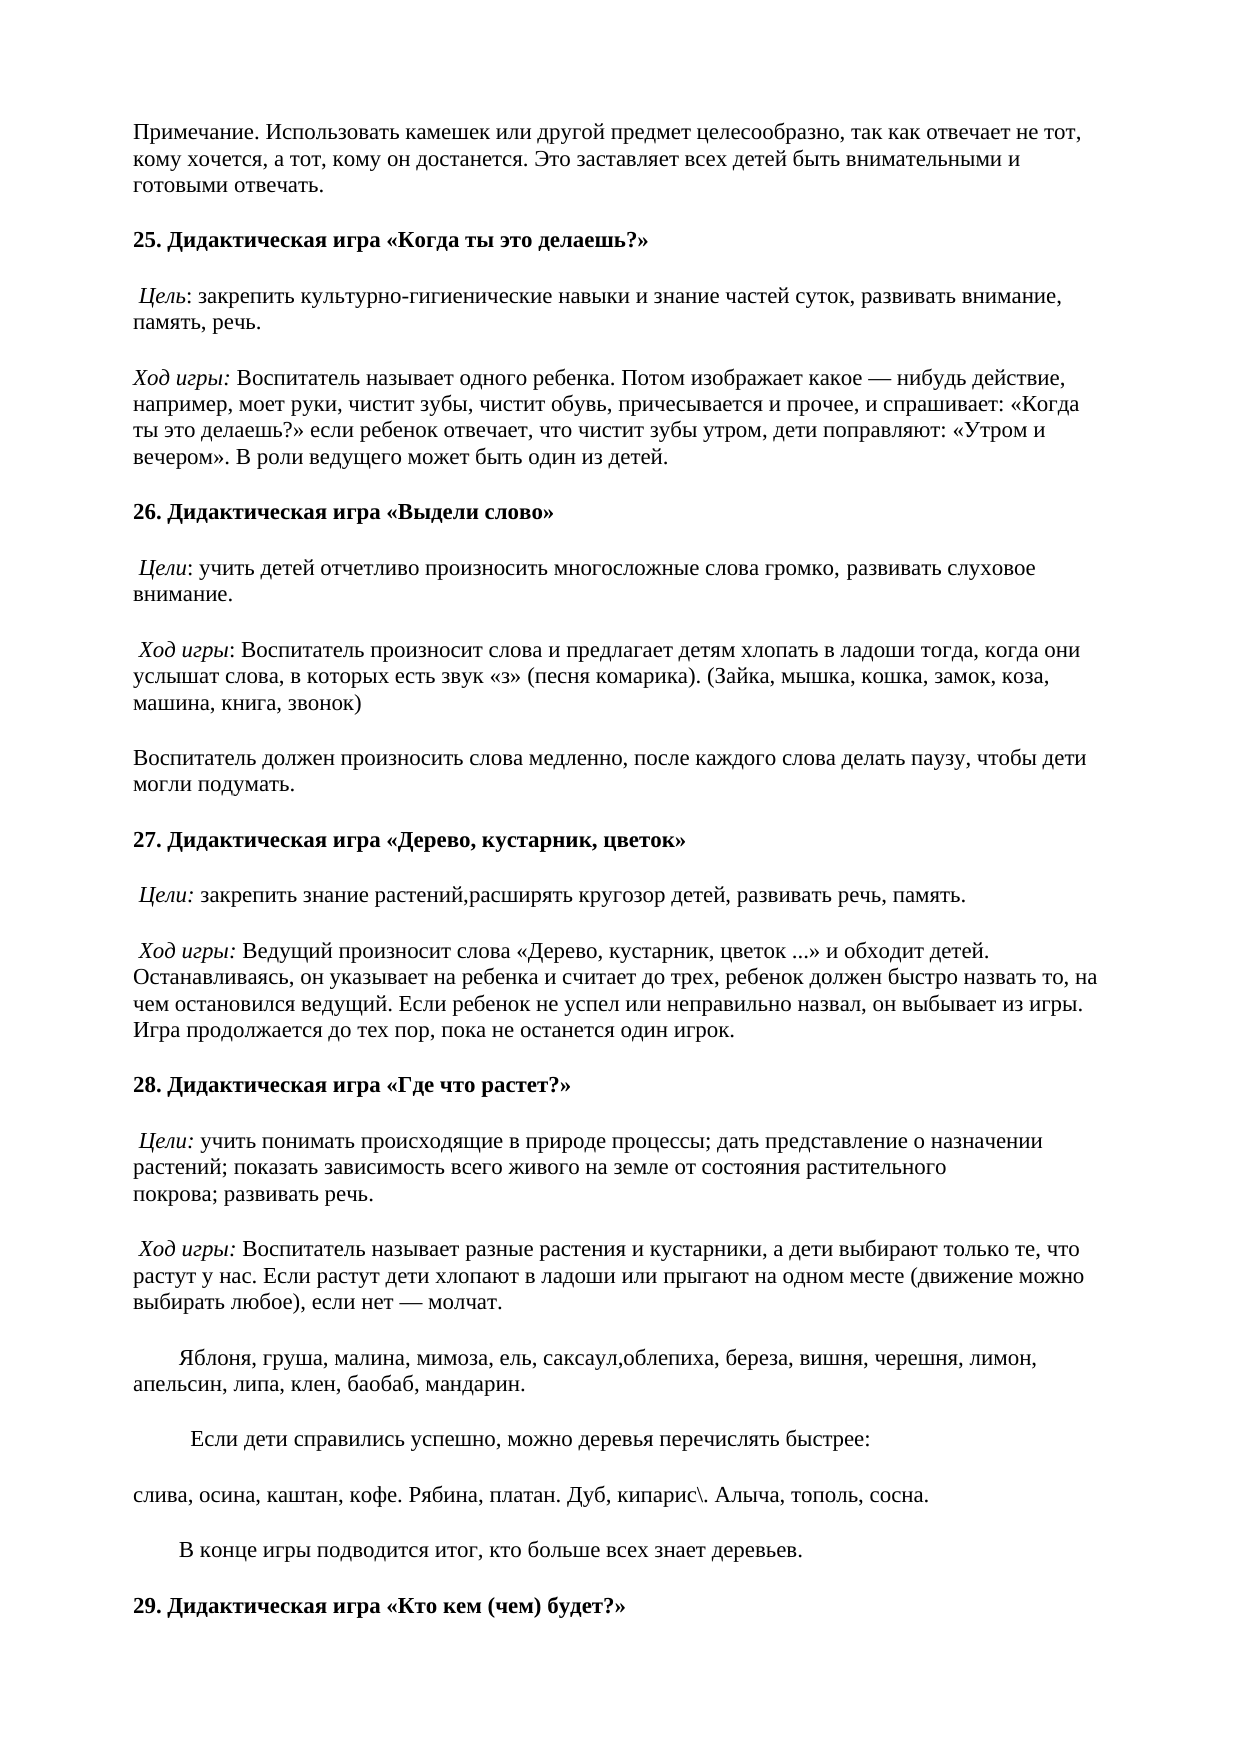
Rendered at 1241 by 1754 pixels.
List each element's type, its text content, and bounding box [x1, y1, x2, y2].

text Примечание. Использовать камешек или другой предмет целесообразно, так как отвечает не тот, кому хочется, а тот, кому он достанется. Это заставляет всех детей быть внимательными и готовыми отвечать. [133, 118, 1107, 197]
text 29. Дидактическая игра «Кто кем (чем) будет?» [133, 1592, 1107, 1618]
text 28. Дидактическая игра «Где что растет?» [133, 1072, 1107, 1098]
text Цели: учить понимать происходящие в природе процессы; дать представление о назначении растений; показать зависимость всего живого на земле от состояния растительного покрова; развивать речь. [133, 1127, 1107, 1206]
text Ход игры: Воспитатель произносит слова и предлагает детям хлопать в ладоши тогда, когда они услышат слова, в которых есть звук «з» (песня комарика). (Зайка, мышка, кошка, замок, коза, машина, книга, звонок) [133, 636, 1107, 715]
text Цели: учить детей отчетливо произносить многосложные слова громко, развивать слуховое внимание. [133, 554, 1107, 607]
text Ход игры: Ведущий произносит слова «Дерево, кустарник, цветок ...» и обходит детей. Останавливаясь, он указывает на ребенка и считает до трех, ребенок должен быстро назвать то, на чем остановился ведущий. Если ребенок не успел или неправильно назвал, он выбывает из игры. Игра продолжается до тех пор, пока не останется один игрок. [133, 937, 1107, 1042]
text слива, осина, каштан, кофе. Рябина, платан. Дуб, кипарис\. Алыча, тополь, сосна. [133, 1481, 1107, 1507]
text Воспитатель должен произносить слова медленно, после каждого слова делать паузу, чтобы дети могли подумать. [133, 744, 1107, 797]
text В конце игры подводится итог, кто больше всех знает деревьев. [133, 1536, 1107, 1563]
text 26. Дидактическая игра «Выдели слово» [133, 498, 1107, 525]
text Ход игры: Воспитатель называет одного ребенка. Потом изображает какое — нибудь действие, например, моет руки, чистит зубы, чистит обувь, причесывается и прочее, и спрашивает: «Когда ты это делаешь?» если ребенок отвечает, что чистит зубы утром, дети поправляют: «Утром и вечером». В роли ведущего может быть один из детей. [133, 364, 1107, 469]
text Яблоня, груша, малина, мимоза, ель, саксаул,облепиха, береза, вишня, черешня, лимон, апельсин, липа, клен, баобаб, мандарин. [133, 1343, 1107, 1396]
text Если дети справились успешно, можно деревья перечислять быстрее: [133, 1425, 1107, 1452]
text Ход игры: Воспитатель называет разные растения и кустарники, а дети выбирают только те, что растут у нас. Если растут дети хлопают в ладоши или прыгают на одном месте (движение можно выбирать любое), если нет — молчат. [133, 1235, 1107, 1314]
text Цель: закрепить культурно-гигиенические навыки и знание частей суток, развивать внимание, память, речь. [133, 282, 1107, 335]
text 27. Дидактическая игра «Дерево, кустарник, цветок» [133, 826, 1107, 852]
text Цели: закрепить знание растений,расширять кругозор детей, развивать речь, память. [133, 881, 1107, 908]
text 25. Дидактическая игра «Когда ты это делаешь?» [133, 226, 1107, 253]
